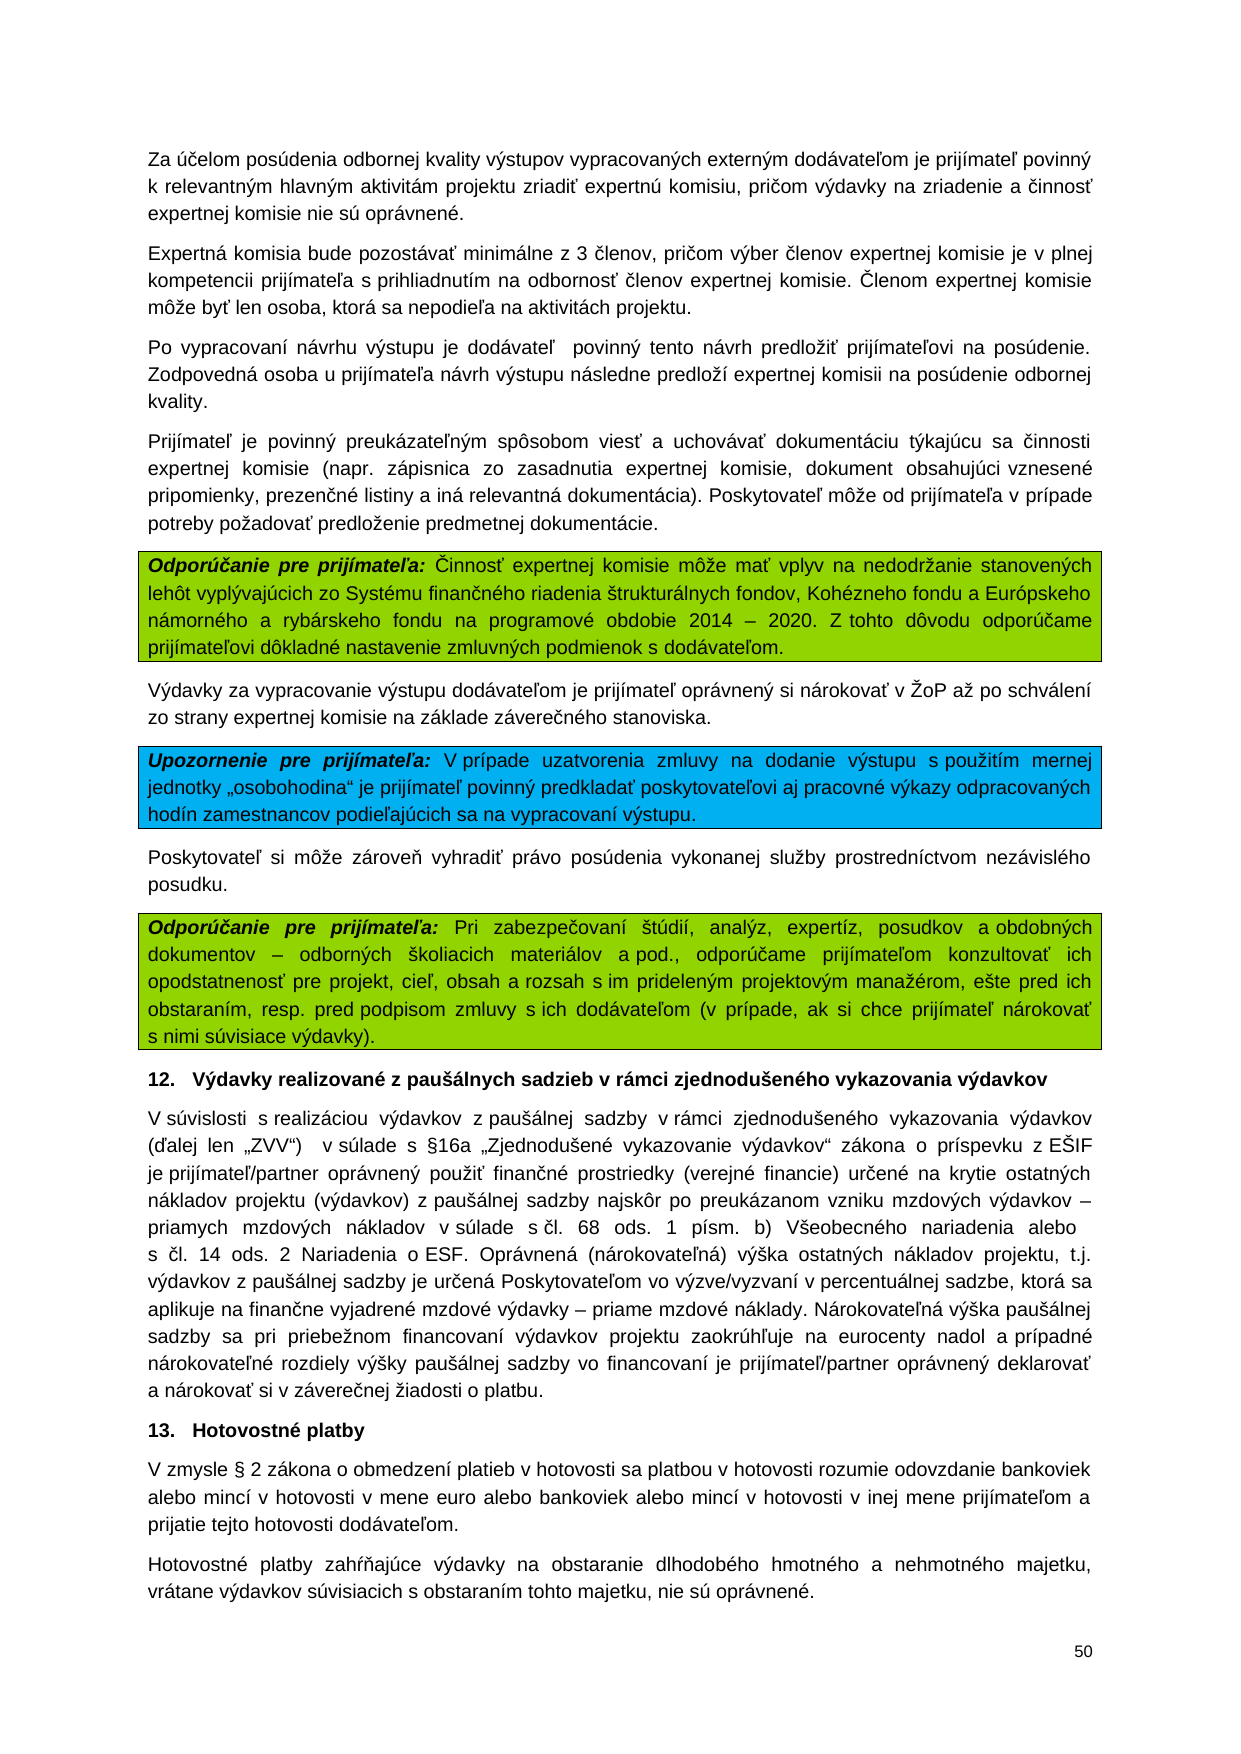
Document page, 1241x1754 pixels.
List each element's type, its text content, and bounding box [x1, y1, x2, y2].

text Odporúčanie pre prijímateľa: Činnosť expertnej komisie môže mať vplyv na nedodržanie stanovených lehôt vyplývajúcich zo Systému finančného riadenia štrukturálnych fondov, Kohézneho fondu a Európskeho námorného a rybárskeho fondu na programové obdobie 2014 – 2020. Z tohto dôvodu odporúčame prijímateľovi dôkladné nastavenie zmluvných podmienok s dodávateľom. [139, 552, 1101, 661]
text Expertná komisia bude pozostávať minimálne z 3 členov, pričom výber členov expertnej komisie je v plnej kompetencii prijímateľa s prihliadnutím na odbornosť členov expertnej komisie. Členom expertnej komisie môže byť len osoba, ktorá sa nepodieľa na aktivitách projektu. [148, 242, 1092, 319]
text Odporúčanie pre prijímateľa: Pri zabezpečovaní štúdií, analýz, expertíz, posudkov a obdobných dokumentov – odborných školiacich materiálov a pod., odporúčame prijímateľom konzultovať ich opodstatnenosť pre projekt, cieľ, obsah a rozsah s im prideleným projektovým manažérom, ešte pred ich obstaraním, resp. pred podpisom zmluvy s ich dodávateľom (v prípade, ak si chce prijímateľ nárokovať s nimi súvisiace výdavky). [139, 914, 1101, 1049]
text V zmysle § 2 zákona o obmedzení platieb v hotovosti sa platbou v hotovosti rozumie odovzdanie bankoviek alebo mincí v hotovosti v mene euro alebo bankoviek alebo mincí v hotovosti v inej mene prijímateľom a prijatie tejto hotovosti dodávateľom. [148, 1458, 1092, 1535]
text Prijímateľ je povinný preukázateľným spôsobom viesť a uchovávať dokumentáciu týkajúcu sa činnosti expertnej komisie (napr. zápisnica zo zasadnutia expertnej komisie, dokument obsahujúci vznesené pripomienky, prezenčné listiny a iná relevantná dokumentácia). Poskytovateľ môže od prijímateľa v prípade potreby požadovať predloženie predmetnej dokumentácie. [148, 430, 1092, 534]
list Hotovostné platby [148, 1419, 1092, 1441]
text Poskytovateľ si môže zároveň vyhradiť právo posúdenia vykonanej služby prostredníctvom nezávislého posudku. [148, 846, 1092, 896]
text Výdavky za vypracovanie výstupu dodávateľom je prijímateľ oprávnený si nárokovať v ŽoP až po schválení zo strany expertnej komisie na základe záverečného stanoviska. [148, 679, 1092, 728]
text Upozornenie pre prijímateľa: V prípade uzatvorenia zmluvy na dodanie výstupu s použitím mernej jednotky „osobohodina“ je prijímateľ povinný predkladať poskytovateľovi aj pracovné výkazy odpracovaných hodín zamestnancov podieľajúcich sa na vypracovaní výstupu. [139, 747, 1101, 828]
text Za účelom posúdenia odbornej kvality výstupov vypracovaných externým dodávateľom je prijímateľ povinný k relevantným hlavným aktivitám projektu zriadiť expertnú komisiu, pričom výdavky na zriadenie a činnosť expertnej komisie nie sú oprávnené. [148, 148, 1092, 225]
text Po vypracovaní návrhu výstupu je dodávateľ povinný tento návrh predložiť prijímateľovi na posúdenie. Zodpovedná osoba u prijímateľa návrh výstupu následne predloží expertnej komisii na posúdenie odbornej kvality. [148, 336, 1092, 413]
text V súvislosti s realizáciou výdavkov z paušálnej sadzby v rámci zjednodušeného vykazovania výdavkov (ďalej len „ZVV“) v súlade s §16a „Zjednodušené vykazovanie výdavkov“ zákona o príspevku z EŠIF je prijímateľ/partner oprávnený použiť finančné prostriedky (verejné financie) určené na krytie ostatných nákladov projektu (výdavkov) z paušálnej sadzby najskôr po preukázanom vzniku mzdových výdavkov – priamych mzdových nákladov v súlade s čl. 68 ods. 1 písm. b) Všeobecného nariadenia alebo s čl. 14 ods. 2 Nariadenia o ESF. Oprávnená (nárokovateľná) výška ostatných nákladov projektu, t.j. výdavkov z paušálnej sadzby je určená Poskytovateľom vo výzve/vyzvaní v percentuálnej sadzbe, ktorá sa aplikuje na finančne vyjadrené mzdové výdavky – priame mzdové náklady. Nárokovateľná výška paušálnej sadzby sa pri priebežnom financovaní výdavkov projektu zaokrúhľuje na eurocenty nadol a prípadné nárokovateľné rozdiely výšky paušálnej sadzby vo financovaní je prijímateľ/partner oprávnený deklarovať a nárokovať si v záverečnej žiadosti o platbu. [148, 1107, 1092, 1402]
list Výdavky realizované z paušálnych sadzieb v rámci zjednodušeného vykazovania výdavkov [148, 1067, 1092, 1090]
text Hotovostné platby zahŕňajúce výdavky na obstaranie dlhodobého hmotného a nehmotného majetku, vrátane výdavkov súvisiacich s obstaraním tohto majetku, nie sú oprávnené. [148, 1552, 1092, 1602]
